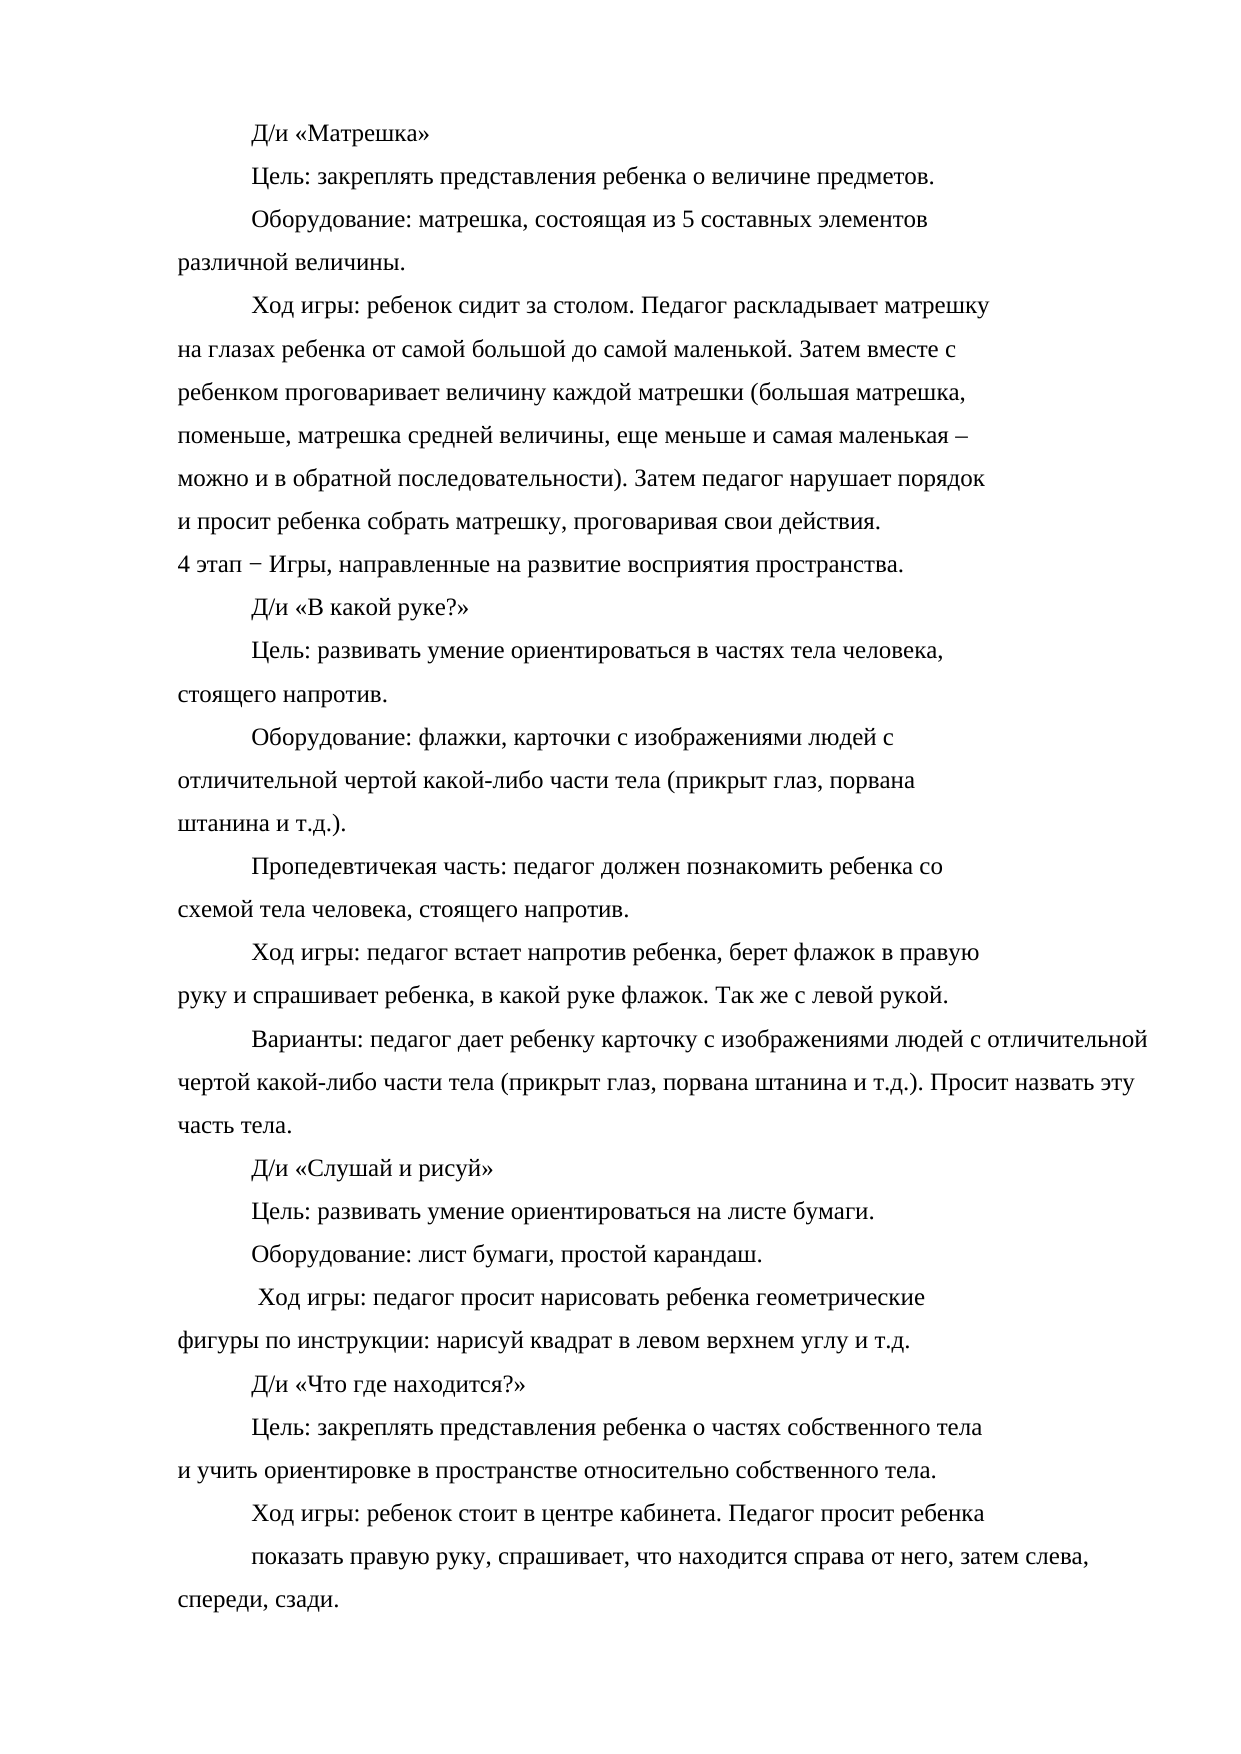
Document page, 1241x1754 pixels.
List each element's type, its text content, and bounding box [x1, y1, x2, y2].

text и учить ориентировке в пространстве относительно собственного тела. [177, 1455, 1152, 1484]
text Д/и «Слушай и рисуй» [177, 1153, 1152, 1182]
text различной величины. [177, 247, 1152, 276]
text показать правую руку, спрашивает, что находится справа от него, затем слева, спереди, сзади. [177, 1541, 1152, 1613]
text 4 этап − Игры, направленные на развитие восприятия пространства. [177, 549, 1152, 578]
text ребенком проговаривает величину каждой матрешки (большая матрешка, [177, 377, 1152, 406]
text схемой тела человека, стоящего напротив. [177, 894, 1152, 923]
text Ход игры: ребенок стоит в центре кабинета. Педагог просит ребенка [177, 1498, 1152, 1527]
text стоящего напротив. [177, 679, 1152, 707]
text штанина и т.д.). [177, 808, 1152, 837]
text и просит ребенка собрать матрешку, проговаривая свои действия. [177, 506, 1152, 535]
text Пропедевтичекая часть: педагог должен познакомить ребенка со [177, 851, 1152, 880]
text Варианты: педагог дает ребенку карточку с изображениями людей с отличительной чертой какой-либо части тела (прикрыт глаз, порвана штанина и т.д.). Просит назвать эту часть тела. [177, 1024, 1152, 1139]
text Ход игры: педагог просит нарисовать ребенка геометрические [177, 1282, 1152, 1311]
text поменьше, матрешка средней величины, еще меньше и самая маленькая – [177, 420, 1152, 449]
text Д/и «Матрешка» [177, 118, 1152, 147]
text фигуры по инструкции: нарисуй квадрат в левом верхнем углу и т.д. [177, 1326, 1152, 1354]
text Ход игры: педагог встает напротив ребенка, берет флажок в правую [177, 937, 1152, 966]
text Оборудование: матрешка, состоящая из 5 составных элементов [177, 204, 1152, 233]
text Д/и «Что где находится?» [177, 1369, 1152, 1397]
text Оборудование: лист бумаги, простой карандаш. [177, 1239, 1152, 1268]
text Д/и «В какой руке?» [177, 592, 1152, 621]
text на глазах ребенка от самой большой до самой маленькой. Затем вместе с [177, 334, 1152, 362]
text Оборудование: флажки, карточки с изображениями людей с [177, 722, 1152, 751]
text Ход игры: ребенок сидит за столом. Педагог раскладывает матрешку [177, 291, 1152, 319]
text Цель: закреплять представления ребенка о величине предметов. [177, 161, 1152, 190]
text можно и в обратной последовательности). Затем педагог нарушает порядок [177, 463, 1152, 492]
text Цель: закреплять представления ребенка о частях собственного тела [177, 1412, 1152, 1441]
text отличительной чертой какой-либо части тела (прикрыт глаз, порвана [177, 765, 1152, 794]
text Цель: развивать умение ориентироваться в частях тела человека, [177, 636, 1152, 664]
text руку и спрашивает ребенка, в какой руке флажок. Так же с левой рукой. [177, 981, 1152, 1009]
text Цель: развивать умение ориентироваться на листе бумаги. [177, 1196, 1152, 1225]
